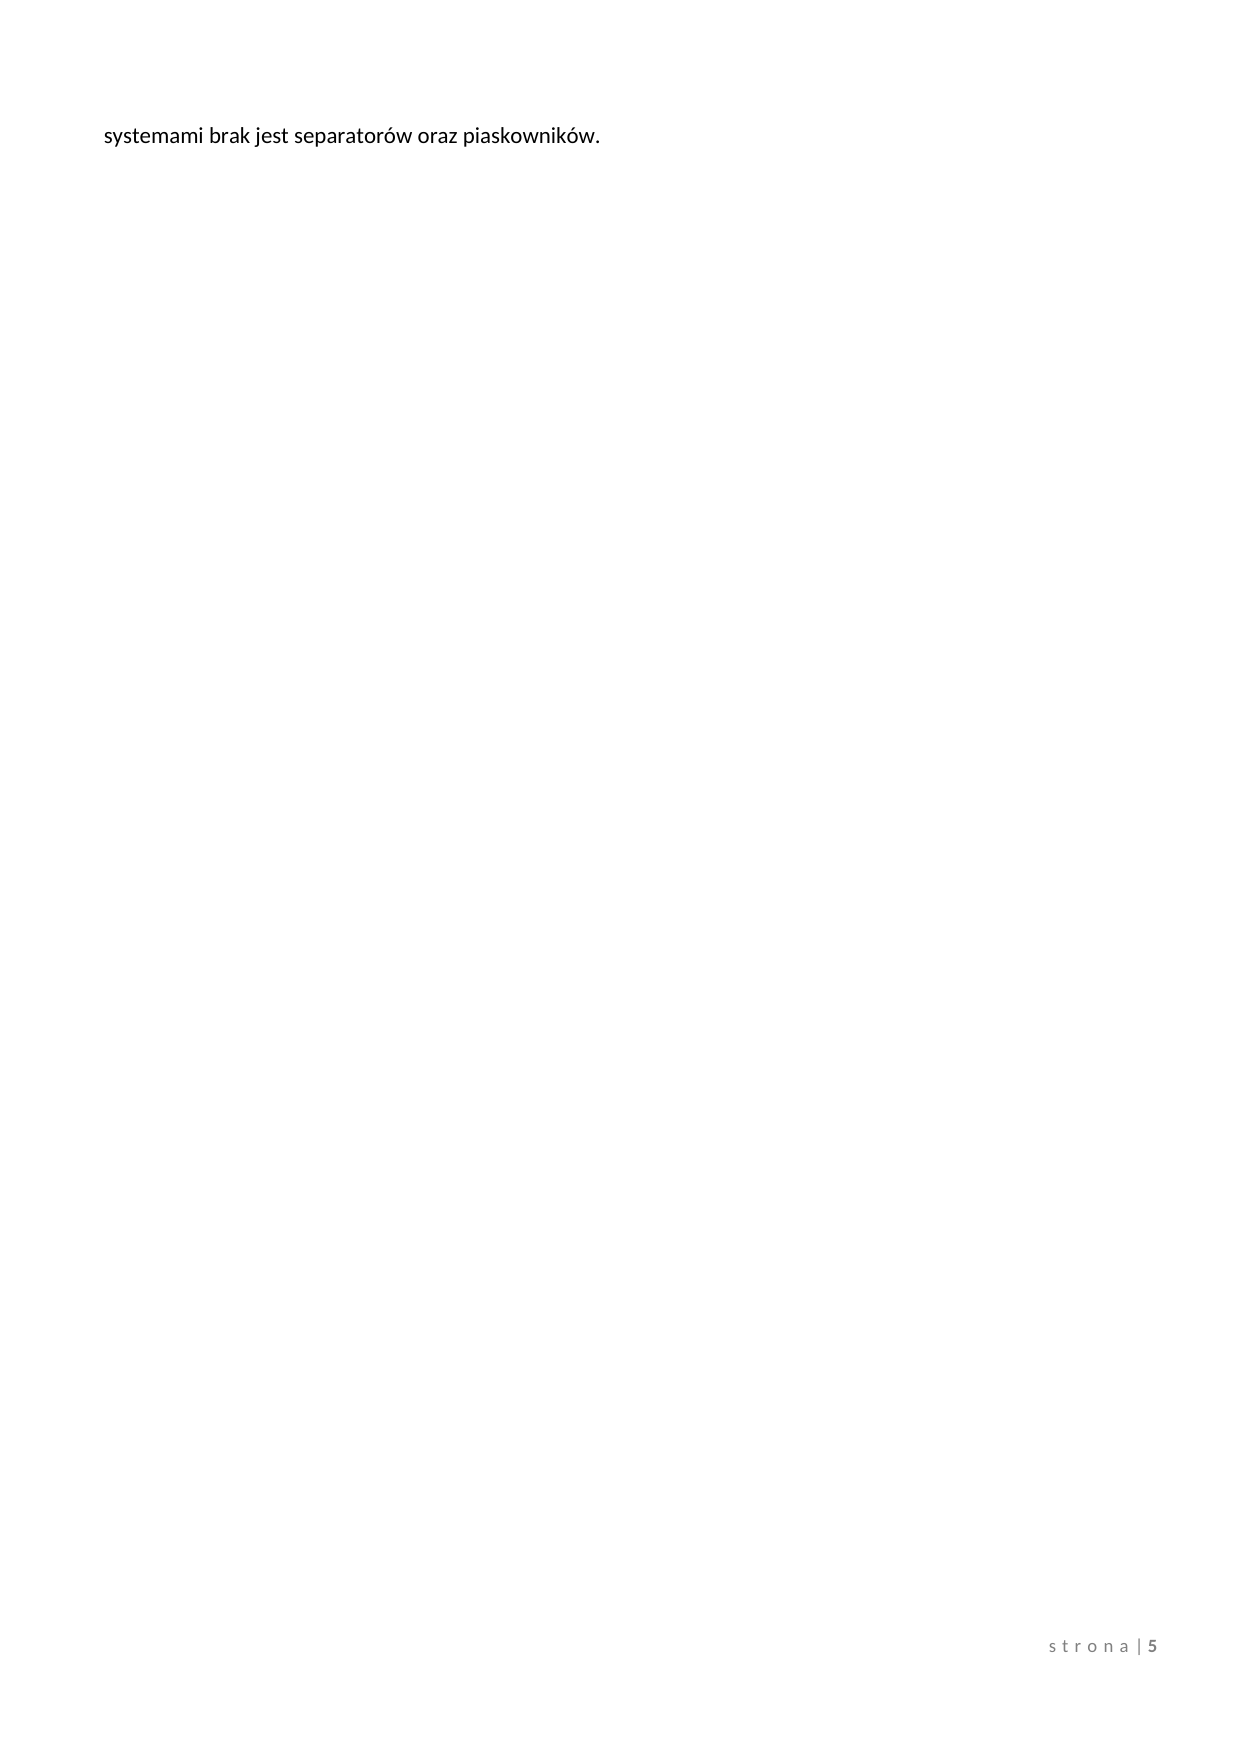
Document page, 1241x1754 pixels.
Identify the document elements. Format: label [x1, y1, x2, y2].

text [103, 121, 1178, 149]
